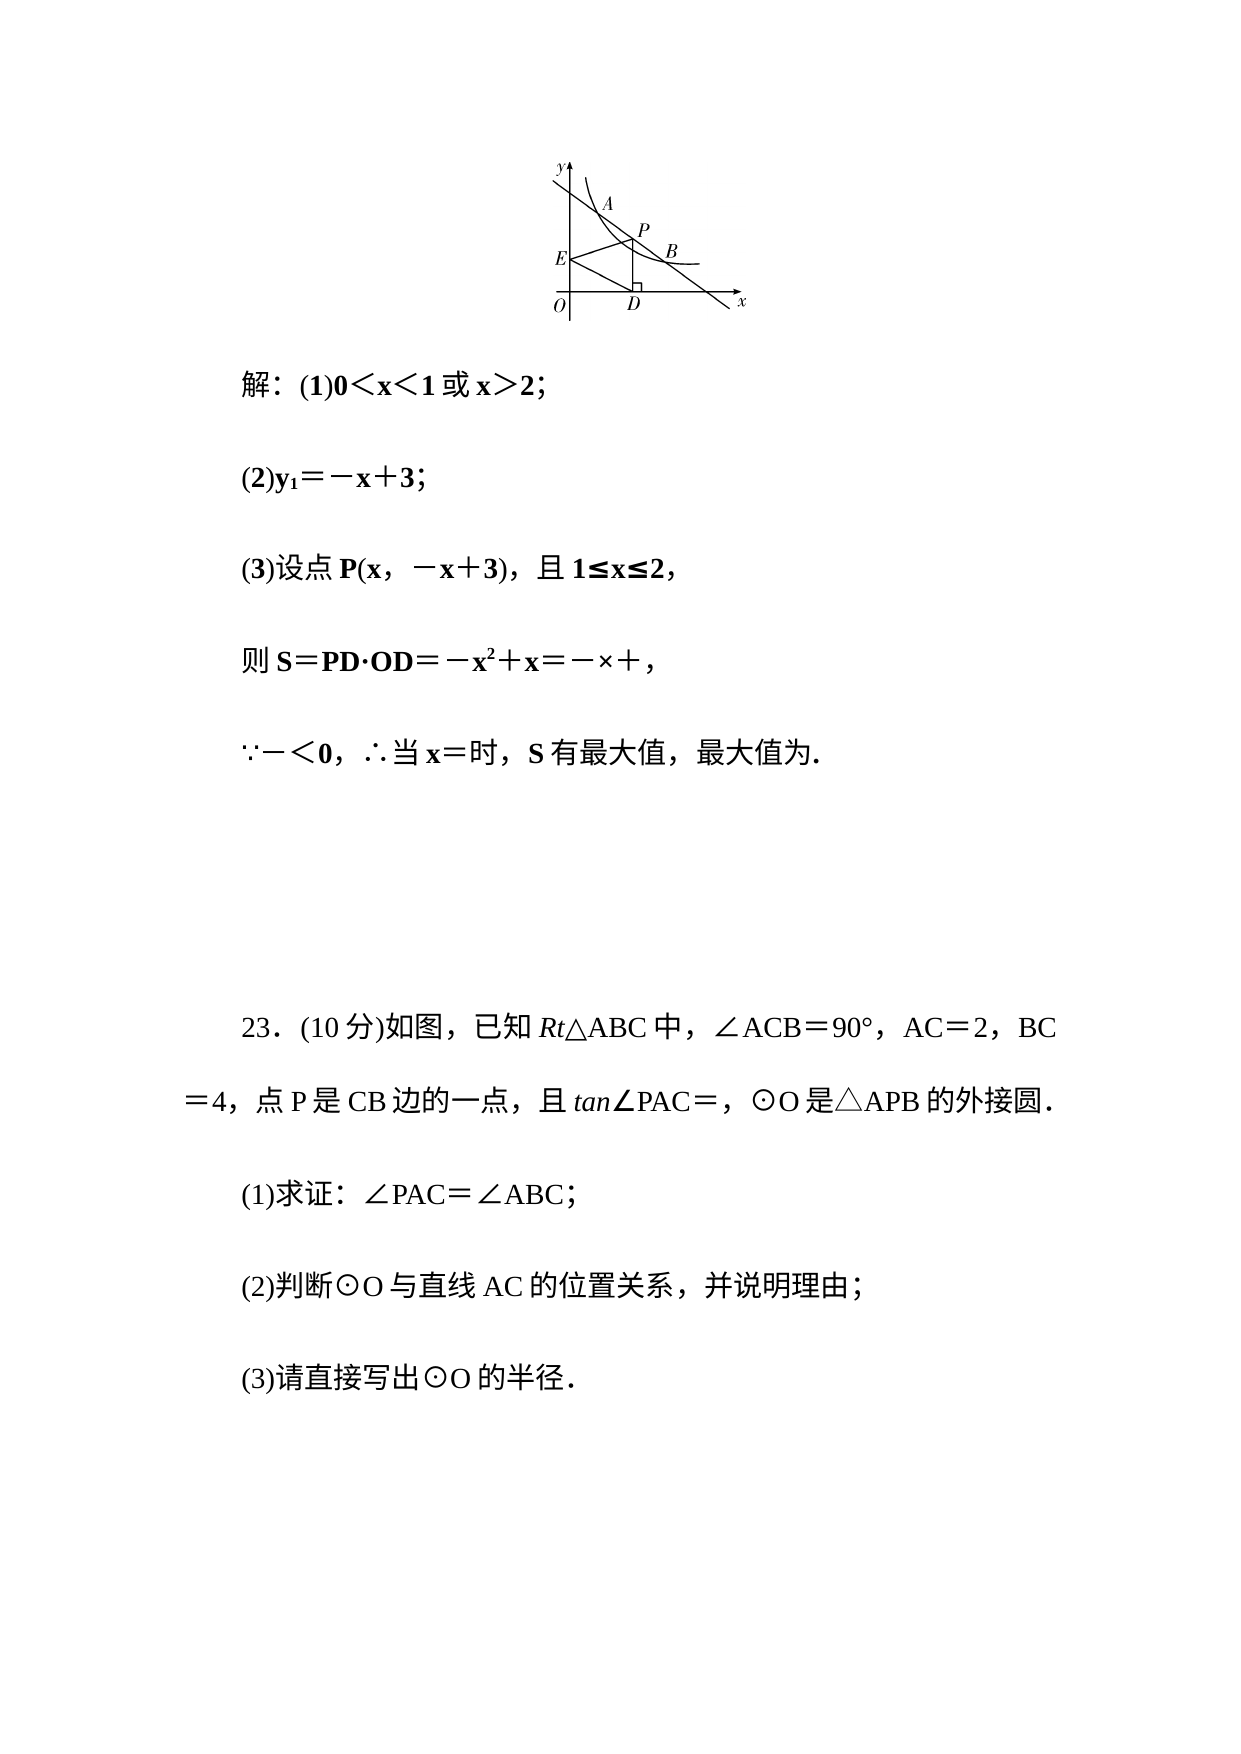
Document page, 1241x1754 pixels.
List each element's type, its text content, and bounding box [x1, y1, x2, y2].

text (3)请直接写出⊙O的半径． [183, 1343, 1058, 1408]
text ∵－＜0，∴当x＝时，S有最大值，最大值为. [183, 718, 1058, 783]
text (2)判断⊙O与直线AC的位置关系，并说明理由； [183, 1251, 1058, 1316]
text (3)设点P(x，－x＋3)，且1≤x≤2， [183, 534, 1058, 599]
text (1)求证：∠PAC＝∠ABC； [183, 1159, 1058, 1224]
text 则S＝PD·OD＝－x2＋x＝－×＋， [183, 626, 1058, 691]
text 解：(1)0＜x＜1或x＞2； [183, 350, 1058, 415]
text (2)y1＝－x＋3； [183, 442, 1058, 507]
text 23．(10分)如图，已知Rt△ABC中，∠ACB＝90°，AC＝2，BC＝4，点P是CB边的一点，且tan∠PAC＝，⊙O是△APB的外接圆． [183, 992, 1058, 1132]
picture [552, 162, 746, 321]
